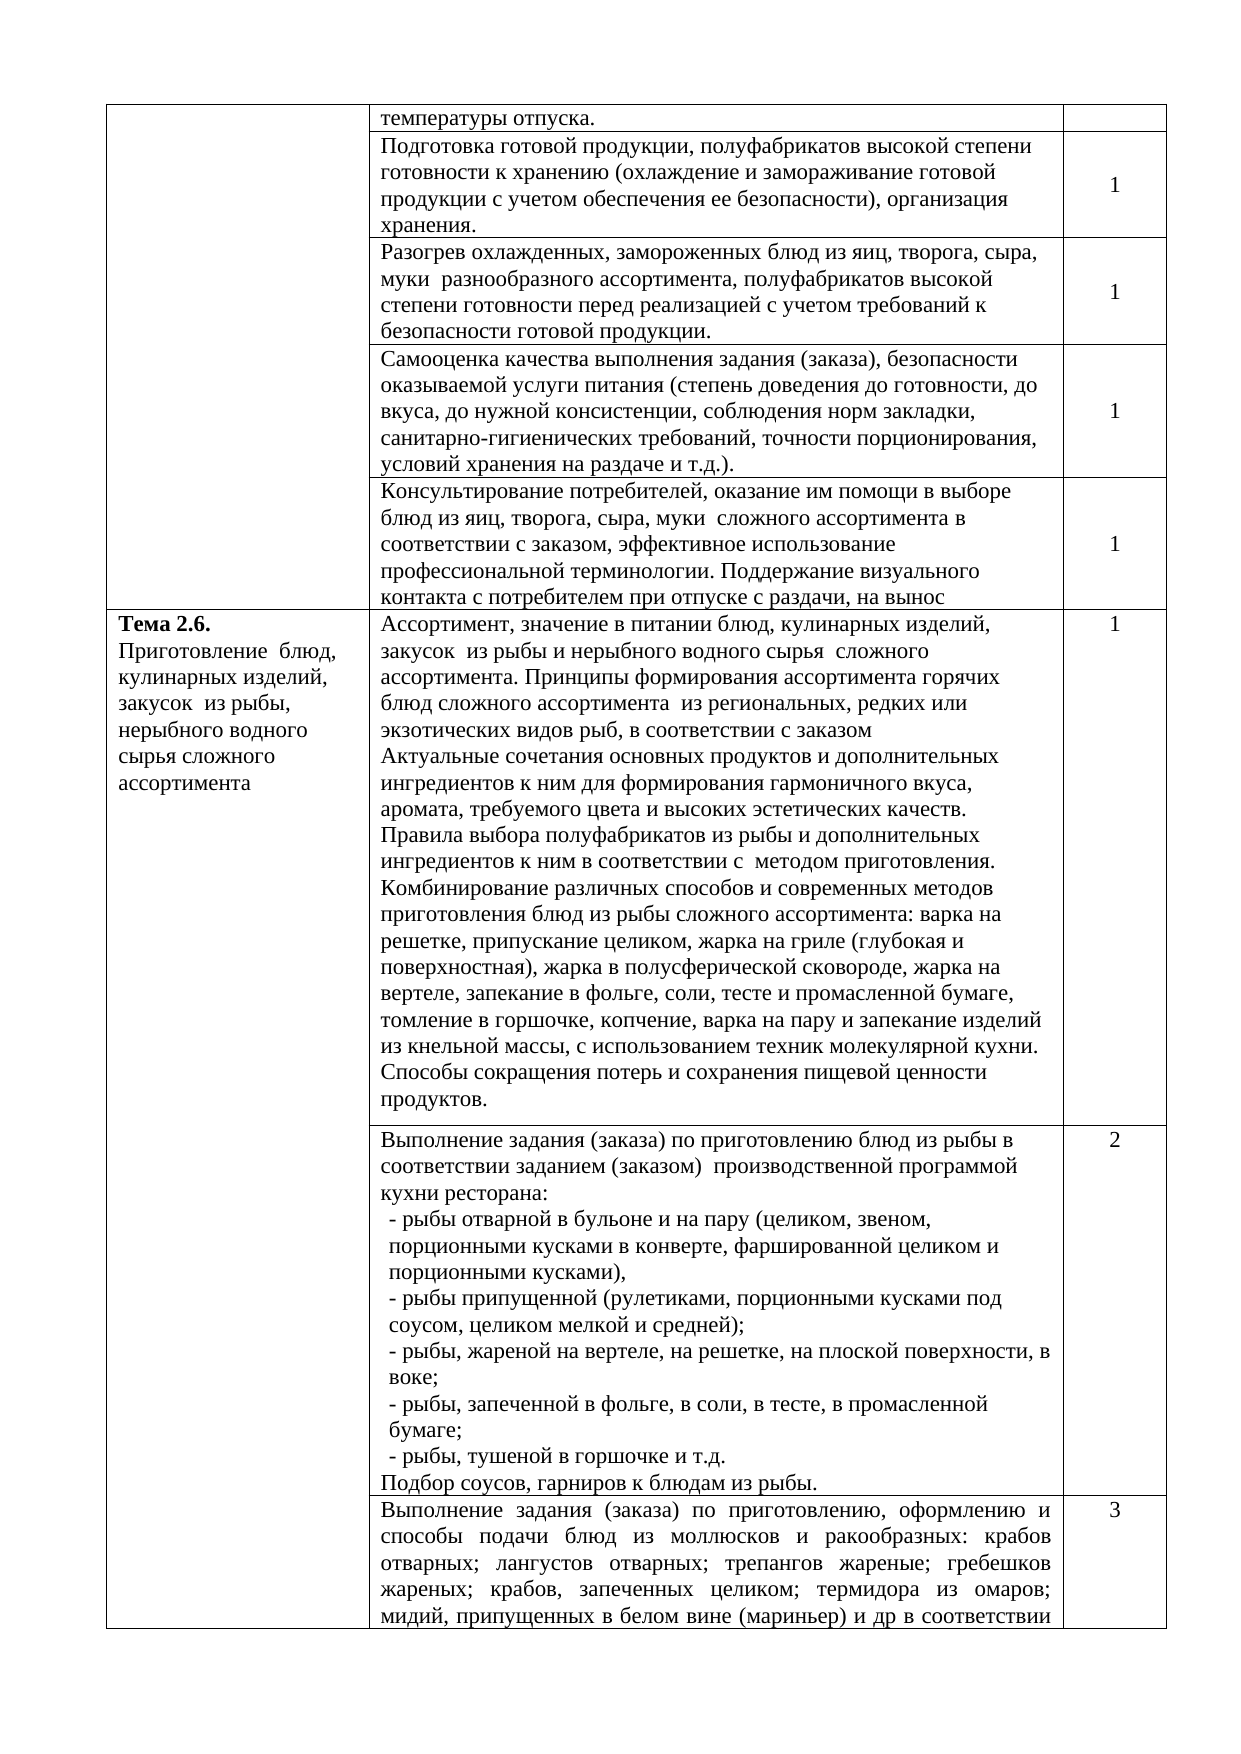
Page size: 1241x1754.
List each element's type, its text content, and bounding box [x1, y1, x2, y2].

table_cell 3 [1064, 1496, 1166, 1628]
table_cell 1 [1064, 478, 1166, 609]
table_cell 1 [1064, 610, 1166, 1125]
table_cell Тема 2.6. Приготовление блюд, кулинарных изделий, закусок из рыбы, нерыбного водного сырья сложного ассортимента [107, 610, 369, 1628]
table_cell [370, 1496, 1063, 1628]
table_cell Выполнение задания (заказа) по приготовлению блюд из рыбы в соответствии заданием (заказом) производственной программой кухни ресторана: - рыбы отварной в бульоне и на пару (целиком, звеном, порционными кусками в конверте, фаршированной целиком и порционными кусками), - рыбы припущенной (рулетиками, порционными кусками под соусом, целиком мелкой и средней); - рыбы, жареной на вертеле, на решетке, на плоской поверхности, в воке; - рыбы, запеченной в фольге, в соли, в тесте, в промасленной бумаге; - рыбы, тушеной в горшочке и т.д. Подбор соусов, гарниров к блюдам из рыбы. [370, 1126, 1063, 1495]
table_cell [370, 105, 1063, 131]
table_cell Подготовка готовой продукции, полуфабрикатов высокой степени готовности к хранению (охлаждение и замораживание готовой продукции с учетом обеспечения ее безопасности), организация хранения. [370, 132, 1063, 237]
table_cell 1 [1064, 345, 1166, 477]
table_cell Ассортимент, значение в питании блюд, кулинарных изделий, закусок из рыбы и нерыбного водного сырья сложного ассортимента. Принципы формирования ассортимента горячих блюд сложного ассортимента из региональных, редких или экзотических видов рыб, в соответствии с заказом Актуальные сочетания основных продуктов и дополнительных ингредиентов к ним для формирования гармоничного вкуса, аромата, требуемого цвета и высоких эстетических качеств. Правила выбора полуфабрикатов из рыбы и дополнительных ингредиентов к ним в соответствии с методом приготовления. Комбинирование различных способов и современных методов приготовления блюд из рыбы сложного ассортимента: варка на решетке, припускание целиком, жарка на гриле (глубокая и поверхностная), жарка в полусферической сковороде, жарка на вертеле, запекание в фольге, соли, тесте и промасленной бумаге, томление в горшочке, копчение, варка на пару и запекание изделий из кнельной массы, с использованием техник молекулярной кухни. Способы сокращения потерь и сохранения пищевой ценности продуктов. [370, 610, 1063, 1125]
table_cell 1 [1064, 238, 1166, 344]
table_cell 1 [1064, 132, 1166, 237]
table_cell Консультирование потребителей, оказание им помощи в выборе блюд из яиц, творога, сыра, муки сложного ассортимента в соответствии с заказом, эффективное использование профессиональной терминологии. Поддержание визуального контакта с потребителем при отпуске с раздачи, на вынос [370, 478, 1063, 609]
table_cell Разогрев охлажденных, замороженных блюд из яиц, творога, сыра, муки разнообразного ассортимента, полуфабрикатов высокой степени готовности перед реализацией с учетом требований к безопасности готовой продукции. [370, 238, 1063, 344]
table_cell 2 [1064, 105, 1166, 131]
table_cell Самооценка качества выполнения задания (заказа), безопасности оказываемой услуги питания (степень доведения до готовности, до вкуса, до нужной консистенции, соблюдения норм закладки, санитарно-гигиенических требований, точности порционирования, условий хранения на раздаче и т.д.). [370, 345, 1063, 477]
table_cell 2 [1064, 1126, 1166, 1495]
